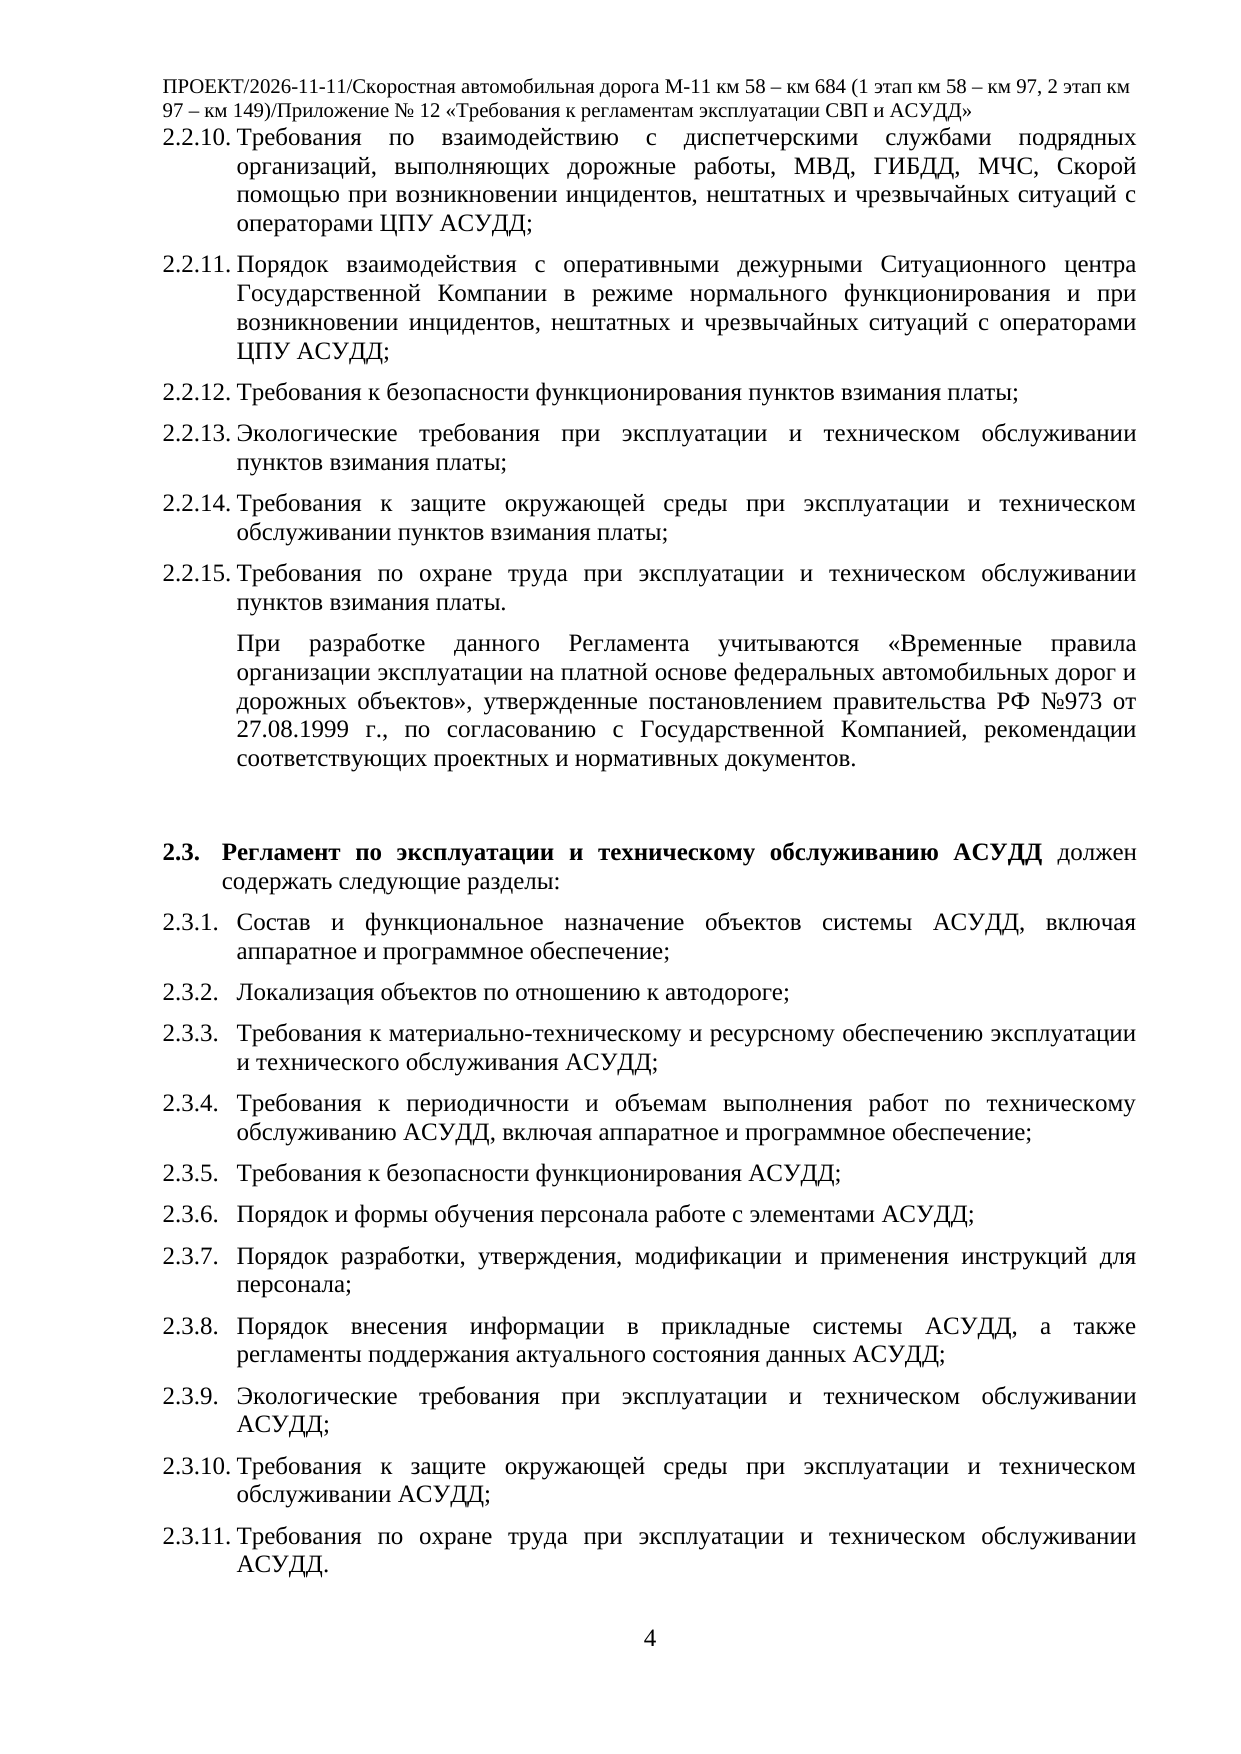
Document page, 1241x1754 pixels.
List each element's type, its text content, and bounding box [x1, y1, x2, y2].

list Требования к периодичности и объемам выполнения работ по техническому обслуживанию АСУДД, включая аппаратное и программное обеспечение; [162, 1088, 1137, 1146]
list Локализация объектов по отношению к автодороге; [162, 977, 1137, 1006]
list Требования к безопасности функционирования АСУДД; [162, 1158, 1137, 1187]
list Порядок и формы обучения персонала работе с элементами АСУДД; [162, 1199, 1137, 1228]
list Порядок внесения информации в прикладные системы АСУДД, а также регламенты поддержания актуального состояния данных АСУДД; [162, 1311, 1137, 1368]
list Экологические требования при эксплуатации и техническом обслуживании пунктов взимания платы; [162, 418, 1137, 476]
list При разработке данного Регламента учитываются «Временные правила организации эксплуатации на платной основе федеральных автомобильных дорог и дорожных объектов», утвержденные постановлением правительства РФ №973 от 27.08.1999 г., по согласованию с Государственной Компанией, рекомендации соответствующих проектных и нормативных документов. [236, 628, 1137, 772]
list Экологические требования при эксплуатации и техническом обслуживании АСУДД; [162, 1381, 1137, 1438]
list Требования по охране труда при эксплуатации и техническом обслуживании АСУДД. [162, 1521, 1137, 1578]
subtitle Регламент по эксплуатации и техническому обслуживанию АСУДД должен содержать следующие разделы: [162, 837, 1137, 894]
list Требования к материально-техническому и ресурсному обеспечению эксплуатации и технического обслуживания АСУДД; [162, 1018, 1137, 1076]
list Порядок разработки, утверждения, модификации и применения инструкций для персонала; [162, 1241, 1137, 1298]
list Порядок взаимодействия с оперативными дежурными Ситуационного центра Государственной Компании в режиме нормального функционирования и при возникновении инцидентов, нештатных и чрезвычайных ситуаций с операторами ЦПУ АСУДД; [162, 249, 1137, 364]
list Требования по взаимодействию с диспетчерскими службами подрядных организаций, выполняющих дорожные работы, МВД, ГИБДД, МЧС, Скорой помощью при возникновении инцидентов, нештатных и чрезвычайных ситуаций с операторами ЦПУ АСУДД; [162, 122, 1137, 237]
list Требования к безопасности функционирования пунктов взимания платы; [162, 377, 1137, 406]
list Требования к защите окружающей среды при эксплуатации и техническом обслуживании АСУДД; [162, 1451, 1137, 1508]
list Требования по охране труда при эксплуатации и техническом обслуживании пунктов взимания платы. [162, 558, 1137, 616]
list Состав и функциональное назначение объектов системы АСУДД, включая аппаратное и программное обеспечение; [162, 907, 1137, 964]
list Требования к защите окружающей среды при эксплуатации и техническом обслуживании пунктов взимания платы; [162, 488, 1137, 546]
